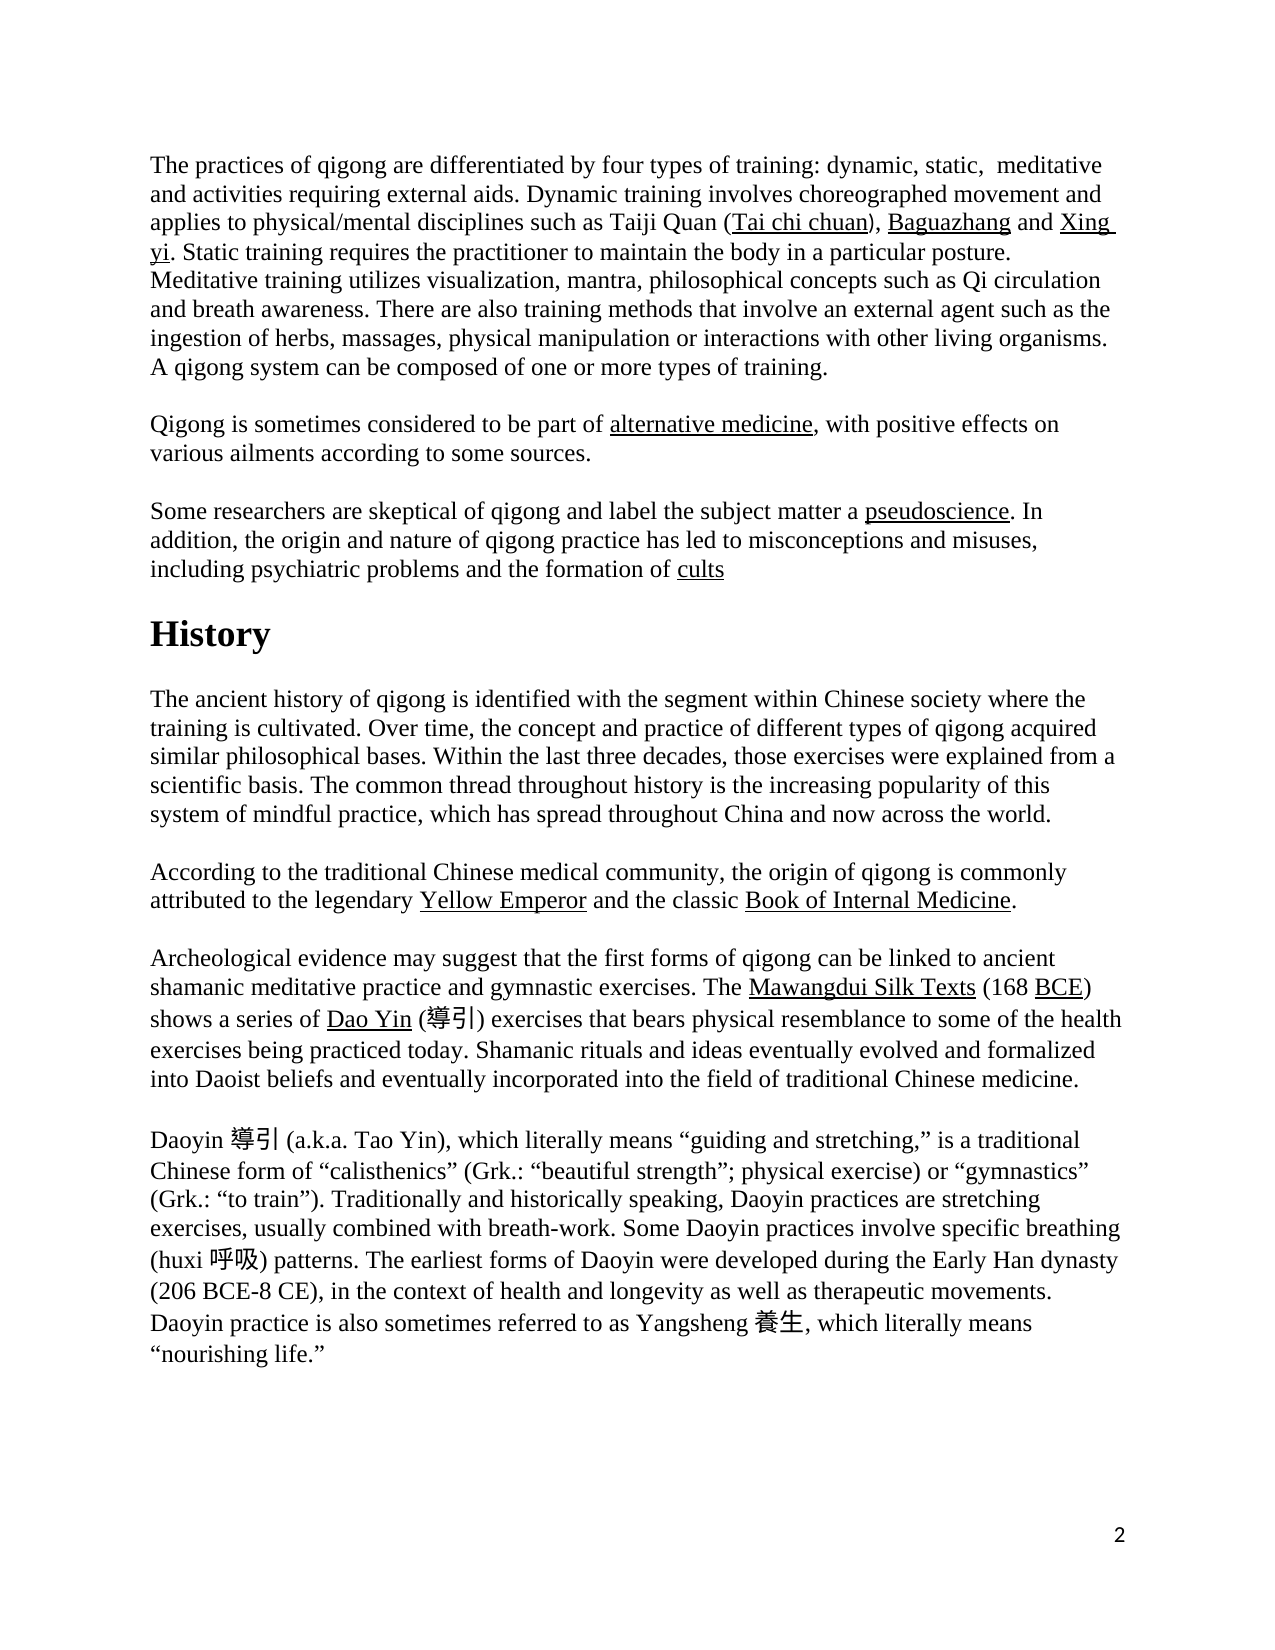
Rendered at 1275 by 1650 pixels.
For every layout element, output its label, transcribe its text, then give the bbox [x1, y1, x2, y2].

text Daoyin 導引 (a.k.a. Tao Yin), which literally means “guiding and stretching,” is a traditional Chinese form of “calisthenics” (Grk.: “beautiful strength”; physical exercise) or “gymnastics” (Grk.: “to train”). Traditionally and historically speaking, Daoyin practices are stretching exercises, usually combined with breath-work. Some Daoyin practices involve specific breathing (huxi 呼吸) patterns. The earliest forms of Daoyin were developed during the Early Han dynasty (206 BCE-8 CE), in the context of health and longevity as well as therapeutic movements. Daoyin practice is also sometimes referred to as Yangsheng 養生, which literally means “nourishing life.” [150, 1122, 1125, 1368]
text Some researchers are skeptical of qigong and label the subject matter a pseudoscience. In addition, the origin and nature of qigong practice has led to misconceptions and misuses, including psychiatric problems and the formation of cults [150, 496, 1125, 582]
text Qigong is sometimes considered to be part of alternative medicine, with positive effects on various ailments according to some sources. [150, 409, 1125, 467]
text Archeological evidence may suggest that the first forms of qigong can be linked to ancient shamanic meditative practice and gymnastic exercises. The Mawangdui Silk Texts (168 BCE) shows a series of Dao Yin (導引) exercises that bears physical resemblance to some of the health exercises being practiced today. Shamanic rituals and ideas eventually evolved and formalized into Daoist beliefs and eventually incorporated into the field of traditional Chinese medicine. [150, 943, 1125, 1092]
text History [150, 612, 1125, 655]
text The practices of qigong are differentiated by four types of training: dynamic, static, meditative and activities requiring external aids. Dynamic training involves choreographed movement and applies to physical/mental disciplines such as Taiji Quan (Tai chi chuan), Baguazhang and Xing yi. Static training requires the practitioner to maintain the body in a particular posture. Meditative training utilizes visualization, mantra, philosophical concepts such as Qi circulation and breath awareness. There are also training methods that involve an external agent such as the ingestion of herbs, massages, physical manipulation or interactions with other living organisms. A qigong system can be composed of one or more types of training. [150, 150, 1125, 380]
text According to the traditional Chinese medical community, the origin of qigong is commonly attributed to the legendary Yellow Emperor and the classic Book of Internal Medicine. [150, 857, 1125, 914]
text The ancient history of qigong is identified with the segment within Chinese society where the training is cultivated. Over time, the concept and practice of different types of qigong acquired similar philosophical bases. Within the last three decades, those exercises were explained from a scientific basis. The common thread throughout history is the increasing popularity of this system of mindful practice, which has spread throughout China and now across the world. [150, 684, 1125, 828]
